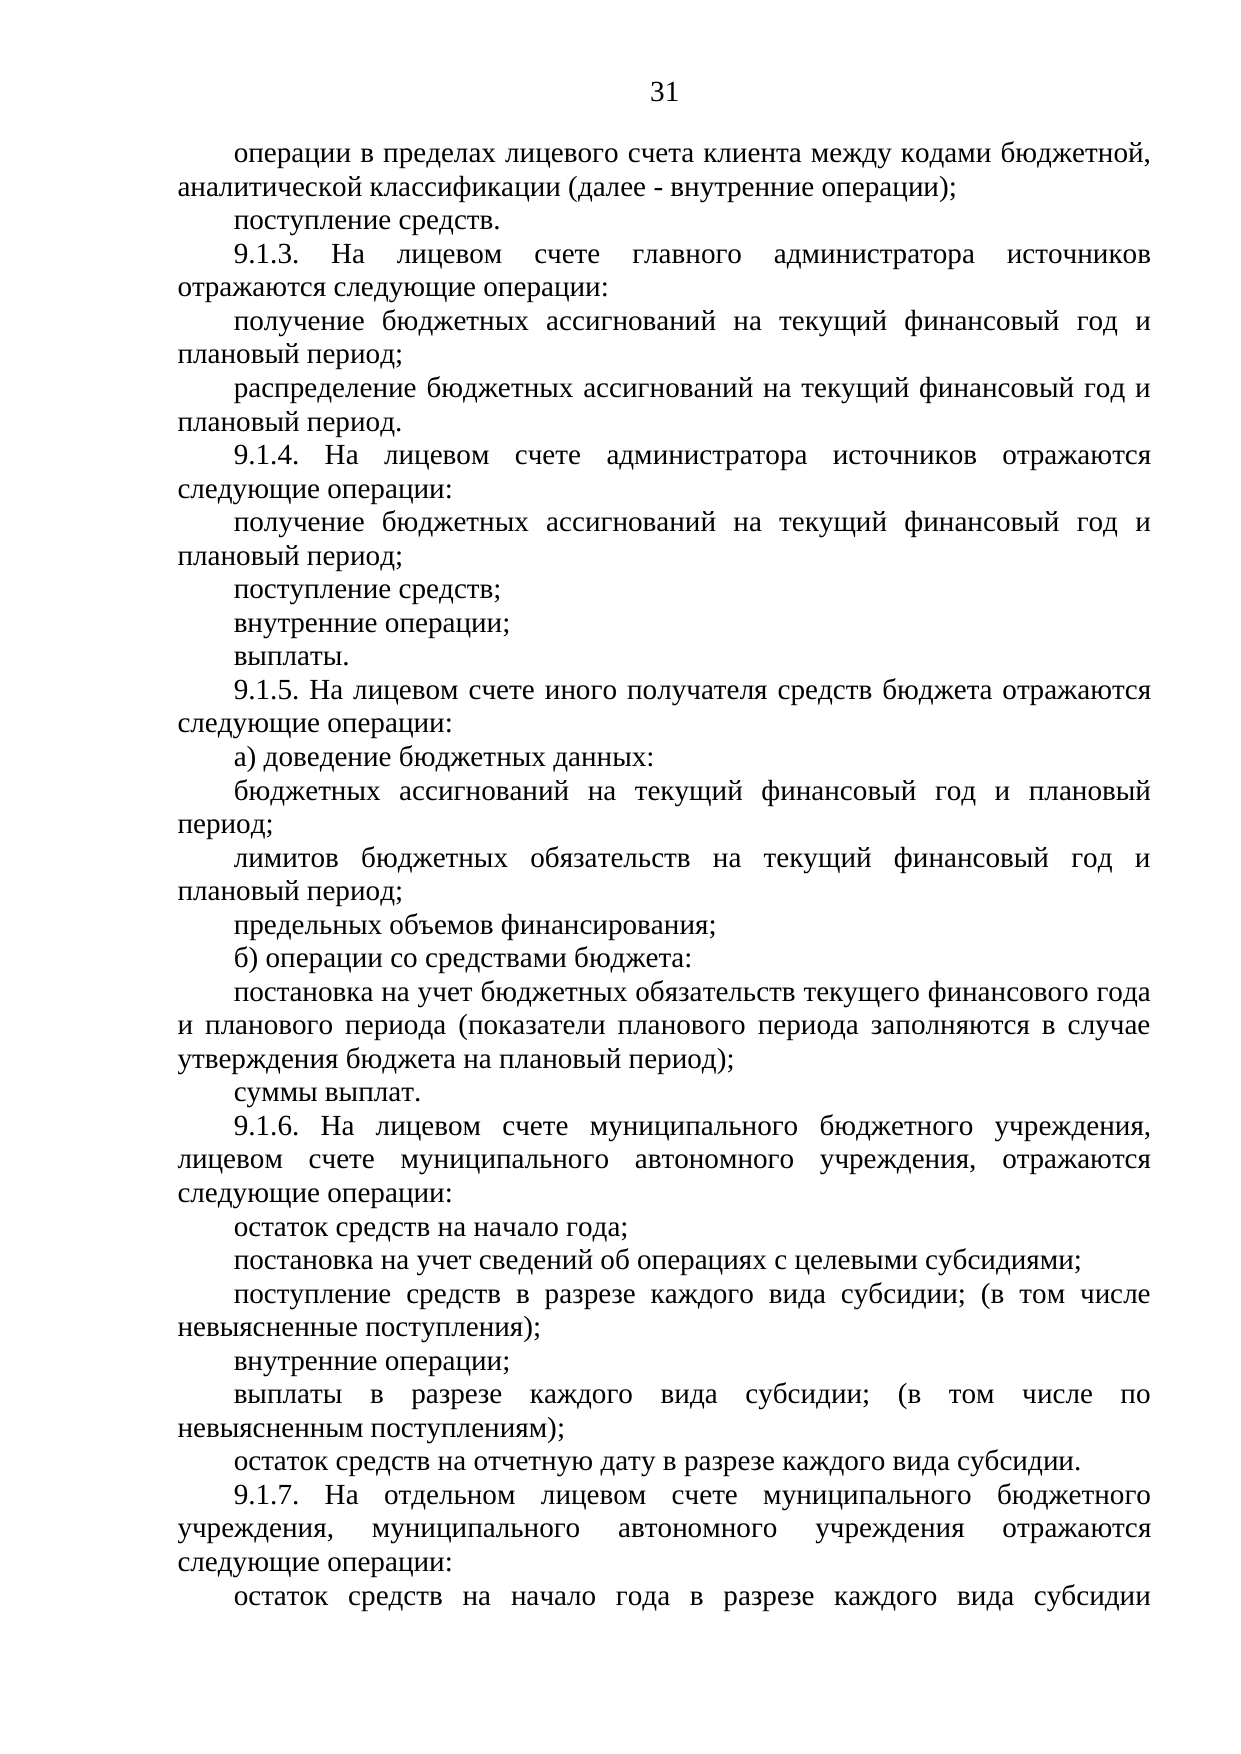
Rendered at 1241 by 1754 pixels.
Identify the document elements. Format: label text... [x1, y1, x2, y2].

text лимитов бюджетных обязательств на текущий финансовый год и плановый период; [177, 840, 1152, 907]
text внутренние операции; [177, 605, 1152, 638]
text 9.1.5. На лицевом счете иного получателя средств бюджета отражаются следующие операции: [177, 672, 1152, 739]
text получение бюджетных ассигнований на текущий финансовый год и плановый период; [177, 504, 1152, 571]
text суммы выплат. [177, 1074, 1152, 1108]
text операции в пределах лицевого счета клиента между кодами бюджетной, аналитической классификации (далее - внутренние операции); [177, 135, 1152, 202]
text 9.1.3. На лицевом счете главного администратора источников отражаются следующие операции: [177, 236, 1152, 303]
text б) операции со средствами бюджета: [177, 940, 1152, 974]
text 9.1.6. На лицевом счете муниципального бюджетного учреждения, лицевом счете муниципального автономного учреждения, отражаются следующие операции: [177, 1108, 1152, 1209]
text поступление средств в разрезе каждого вида субсидии; (в том числе невыясненные поступления); [177, 1276, 1152, 1343]
text остаток средств на начало года; [177, 1209, 1152, 1242]
text постановка на учет сведений об операциях с целевыми субсидиями; [177, 1242, 1152, 1276]
text остаток средств на отчетную дату в разрезе каждого вида субсидии. [177, 1443, 1152, 1477]
text получение бюджетных ассигнований на текущий финансовый год и плановый период; [177, 303, 1152, 370]
text поступление средств; [177, 571, 1152, 605]
text бюджетных ассигнований на текущий финансовый год и плановый период; [177, 773, 1152, 840]
text выплаты. [177, 638, 1152, 672]
text выплаты в разрезе каждого вида субсидии; (в том числе по невыясненным поступлениям); [177, 1376, 1152, 1443]
text внутренние операции; [177, 1343, 1152, 1376]
text постановка на учет бюджетных обязательств текущего финансового года и планового периода (показатели планового периода заполняются в случае утверждения бюджета на плановый период); [177, 974, 1152, 1074]
text 9.1.4. На лицевом счете администратора источников отражаются следующие операции: [177, 437, 1152, 504]
text а) доведение бюджетных данных: [177, 739, 1152, 773]
text распределение бюджетных ассигнований на текущий финансовый год и плановый период. [177, 370, 1152, 437]
text поступление средств. [177, 202, 1152, 236]
text предельных объемов финансирования; [177, 907, 1152, 940]
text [177, 1578, 1152, 1611]
text 9.1.7. На отдельном лицевом счете муниципального бюджетного учреждения, муниципального автономного учреждения отражаются следующие операции: [177, 1477, 1152, 1578]
